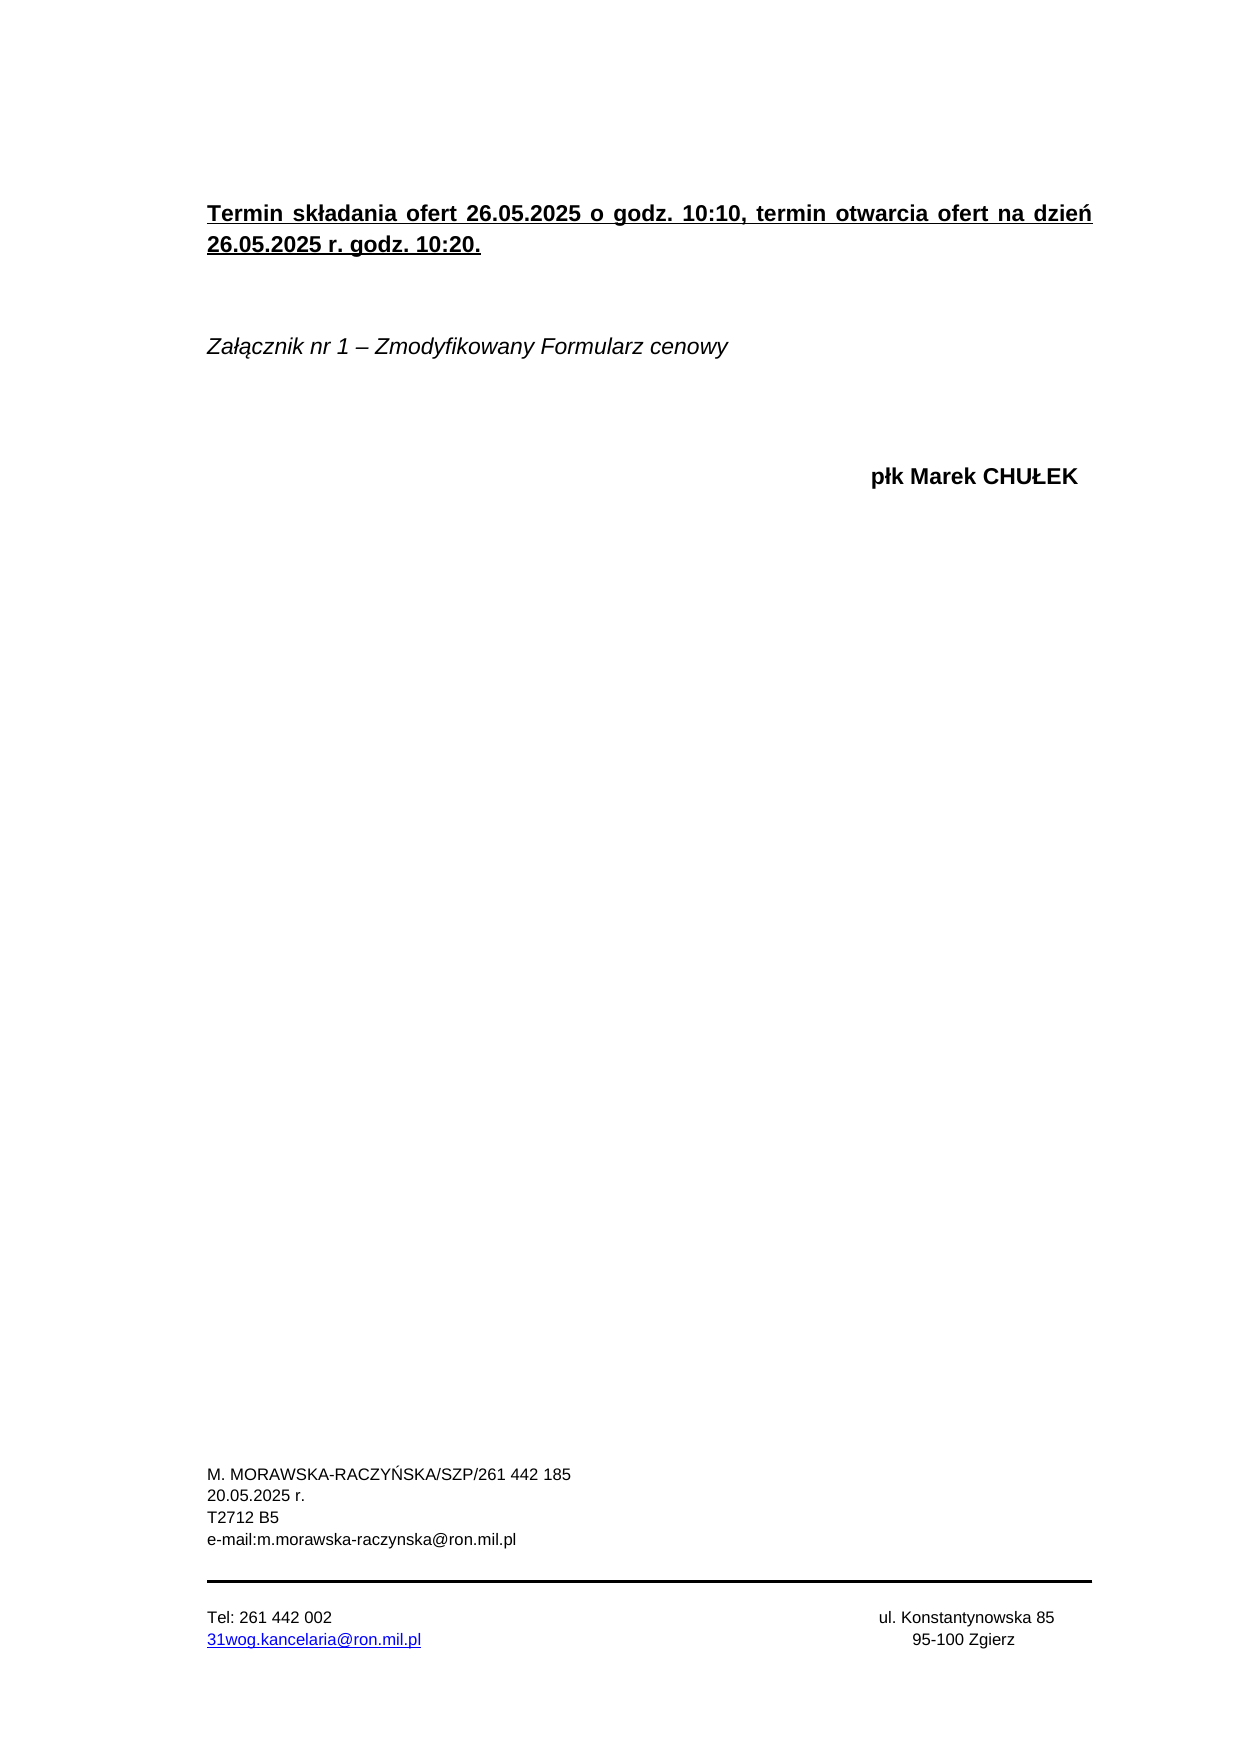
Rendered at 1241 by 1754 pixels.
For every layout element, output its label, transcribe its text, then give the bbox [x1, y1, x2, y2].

text M. MORAWSKA-RACZYŃSKA/SZP/261 442 185 [207, 1464, 1092, 1483]
text Załącznik nr 1 – Zmodyfikowany Formularz cenowy [207, 333, 1092, 359]
text Termin składania ofert 26.05.2025 o godz. 10:10, termin otwarcia ofert na dzień 26.05.2025 r. godz. 10:20. [207, 200, 1092, 223]
text Termin składania ofert 26.05.2025 o godz. 10:10, termin otwarcia ofert na dzień 26.05.2025 r. godz. 10:20. [207, 224, 1092, 257]
text T2712 B5 [207, 1508, 1092, 1527]
text e-mail:m.morawska-raczynska@ron.mil.pl [207, 1530, 1092, 1549]
text płk Marek CHUŁEK [871, 463, 1152, 489]
text 20.05.2025 r. [207, 1486, 1092, 1505]
